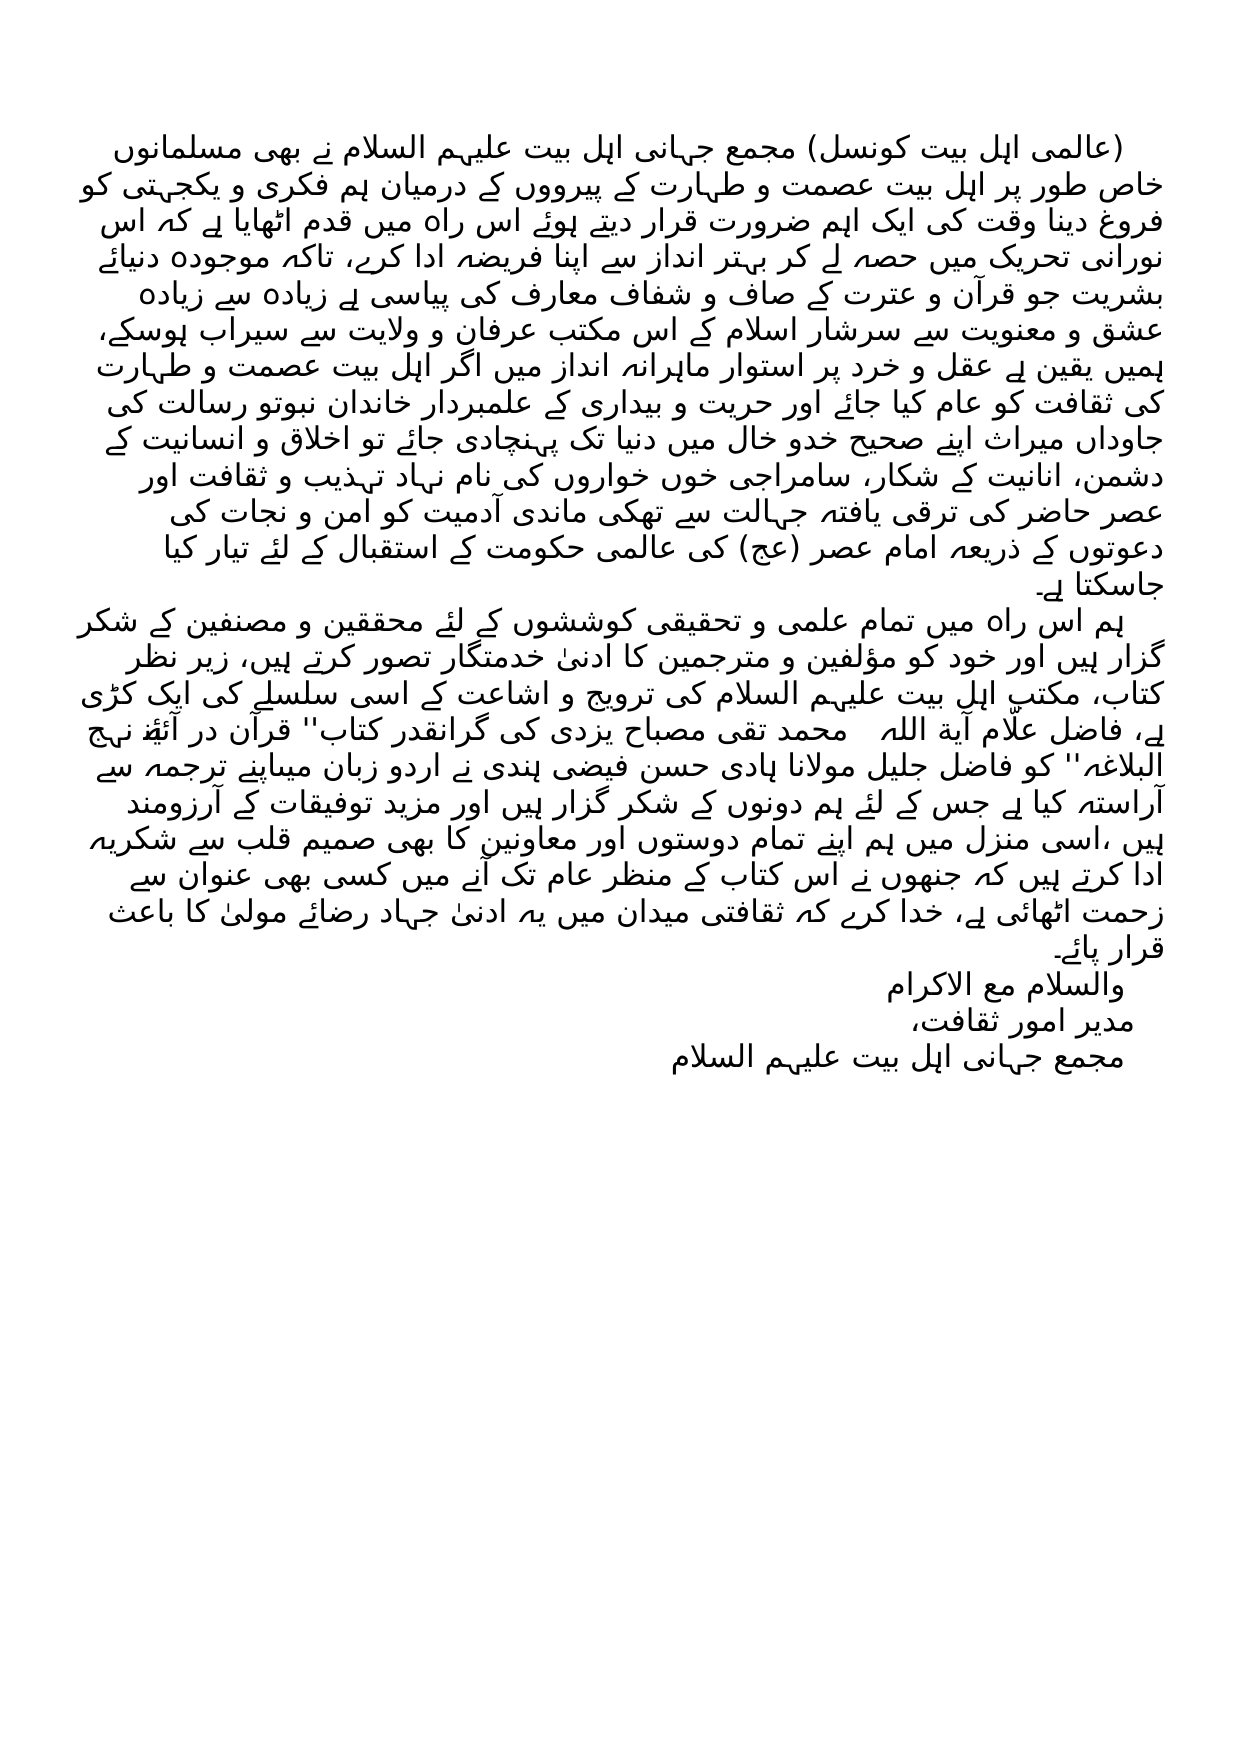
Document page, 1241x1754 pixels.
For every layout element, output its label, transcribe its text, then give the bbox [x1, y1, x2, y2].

text ہم اس راہ میں تمام علمی و تحقیقی کوششوں کے لئے محققین و مصنفین کے شکر گزار ہیں اور خود کو مؤلفین و مترجمین کا ادنیٰ خدمتگار تصور کرتے ہیں، زیر نظر کتاب، مکتب اہل بیت علیہم السلام کی ترویج و اشاعت کے اسی سلسلے کی ایک کڑی ہے، فاضل علّام آیة اللہ محمد تقی مصباح یزدی کی گرانقدر کتاب'' قرآن در آئینۂ نہج البلاغہ'' کو فاضل جلیل مولانا ہادی حسن فیضی ہندی نے اردو زبان میںاپنے ترجمہ سے آراستہ کیا ہے جس کے لئے ہم دونوں کے شکر گزار ہیں اور مزید توفیقات کے آرزومند ہیں ،اسی منزل میں ہم اپنے تمام دوستوں اور معاونین کا بھی صمیم قلب سے شکریہ ادا کرتے ہیں کہ جنھوں نے اس کتاب کے منظر عام تک آنے میں کسی بھی عنوان سے زحمت اٹھائی ہے، خدا کرے کہ ثقافتی میدان میں یہ ادنیٰ جہاد رضائے مولیٰ کا باعث قرار پائے۔ [75, 602, 1165, 966]
text مجمع جہانی اہل بیت علیہم السلام [75, 1038, 1165, 1075]
text والسلام مع الاکرام [75, 966, 1165, 1002]
text مدیر امور ثقافت، [75, 1002, 1165, 1038]
text (عالمی اہل بیت کونسل) مجمع جہانی اہل بیت علیہم السلام نے بھی مسلمانوں خاص طور پر اہل بیت عصمت و طہارت کے پیرووں کے درمیان ہم فکری و یکجہتی کو فروغ دینا وقت کی ایک اہم ضرورت قرار دیتے ہوئے اس راہ میں قدم اٹھایا ہے کہ اس نورانی تحریک میں حصہ لے کر بہتر انداز سے اپنا فریضہ ادا کرے، تاکہ موجودہ دنیائے بشریت جو قرآن و عترت کے صاف و شفاف معارف کی پیاسی ہے زیادہ سے زیادہ عشق و معنویت سے سرشار اسلام کے اس مکتب عرفان و ولایت سے سیراب ہوسکے، ہمیں یقین ہے عقل و خرد پر استوار ماہرانہ انداز میں اگر اہل بیت عصمت و طہارت کی ثقافت کو عام کیا جائے اور حریت و بیداری کے علمبردار خاندان نبوتو رسالت کی جاوداں میراث اپنے صحیح خدو خال میں دنیا تک پہنچادی جائے تو اخلاق و انسانیت کے دشمن، انانیت کے شکار، سامراجی خوں خواروں کی نام نہاد تہذیب و ثقافت اور عصر حاضر کی ترقی یافتہ جہالت سے تھکی ماندی آدمیت کو امن و نجات کی دعوتوں کے ذریعہ امام عصر (عج) کی عالمی حکومت کے استقبال کے لئے تیار کیا جاسکتا ہے۔ [75, 130, 1165, 602]
